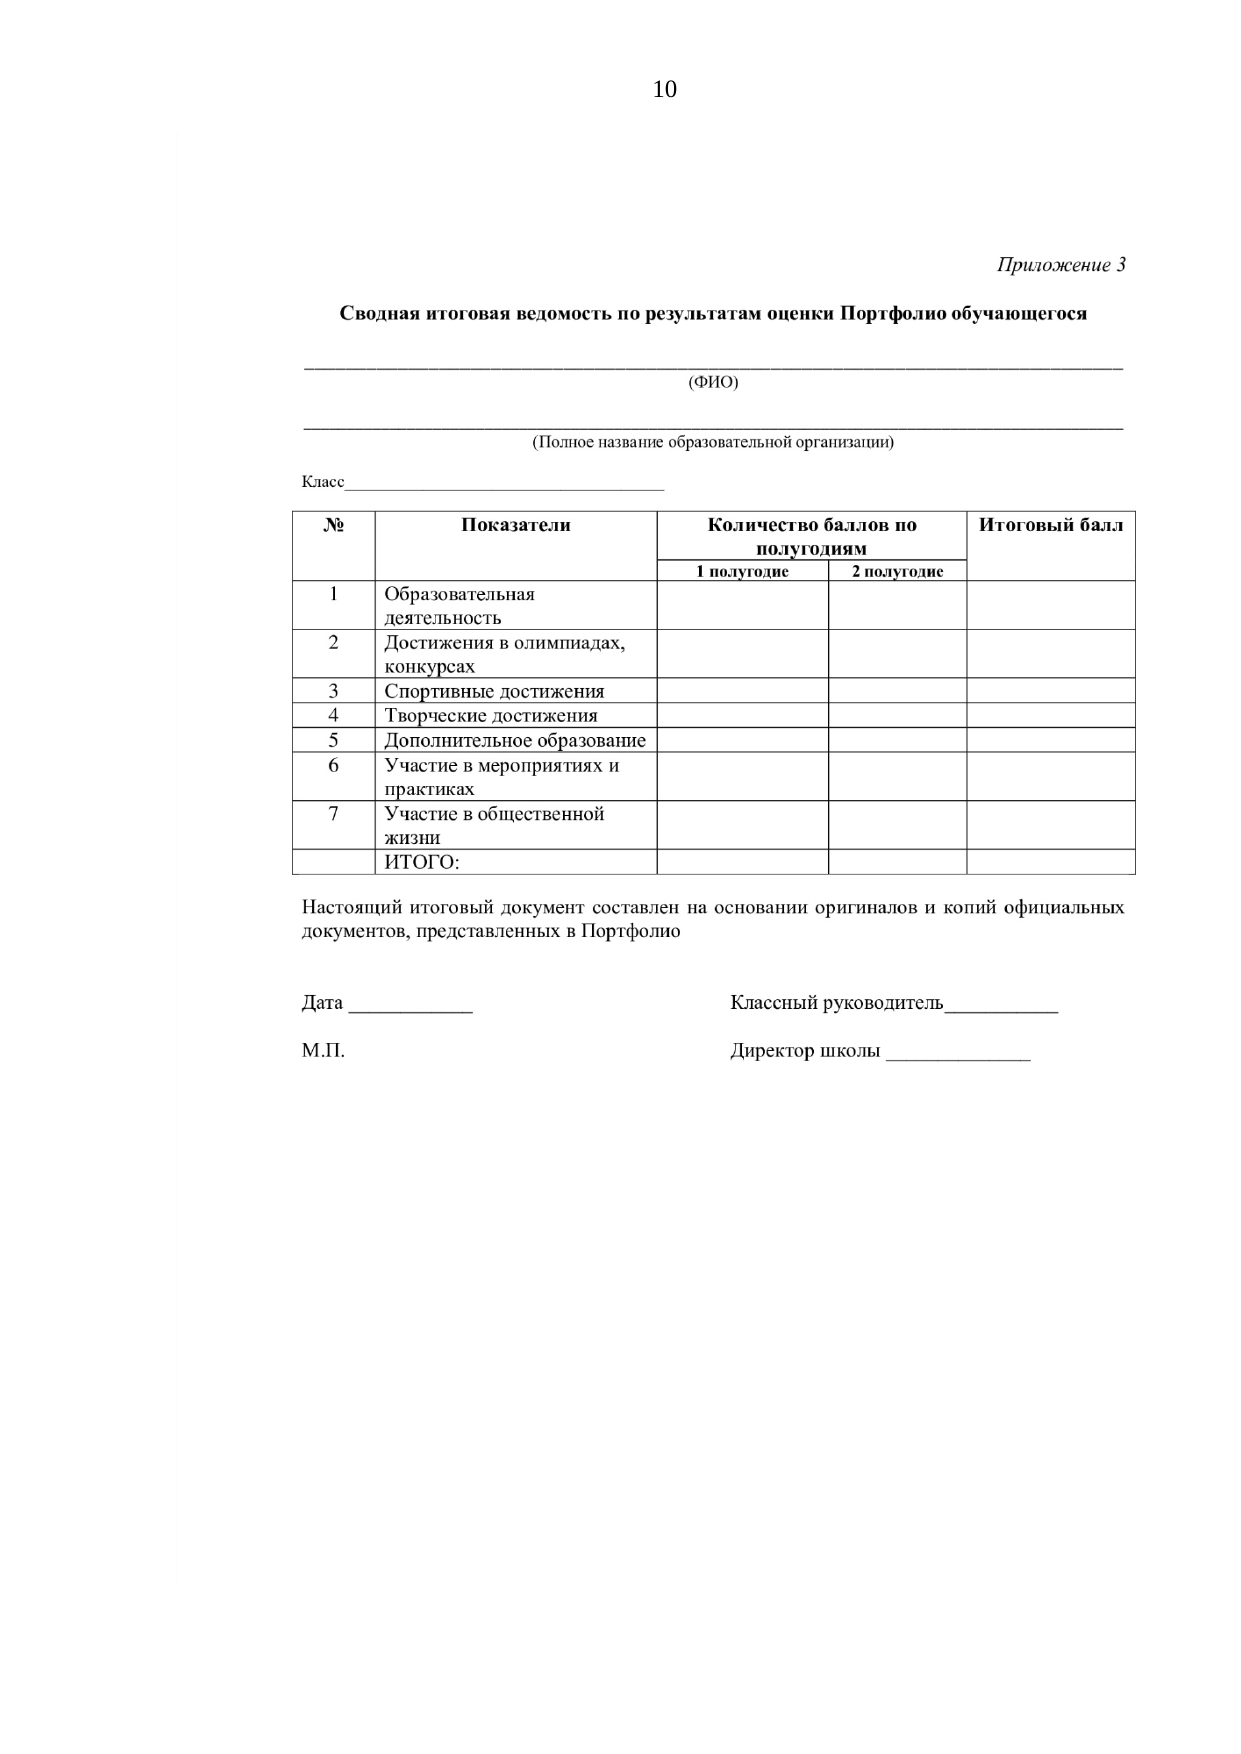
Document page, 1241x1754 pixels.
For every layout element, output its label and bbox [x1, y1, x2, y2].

picture [177, 130, 1206, 1586]
